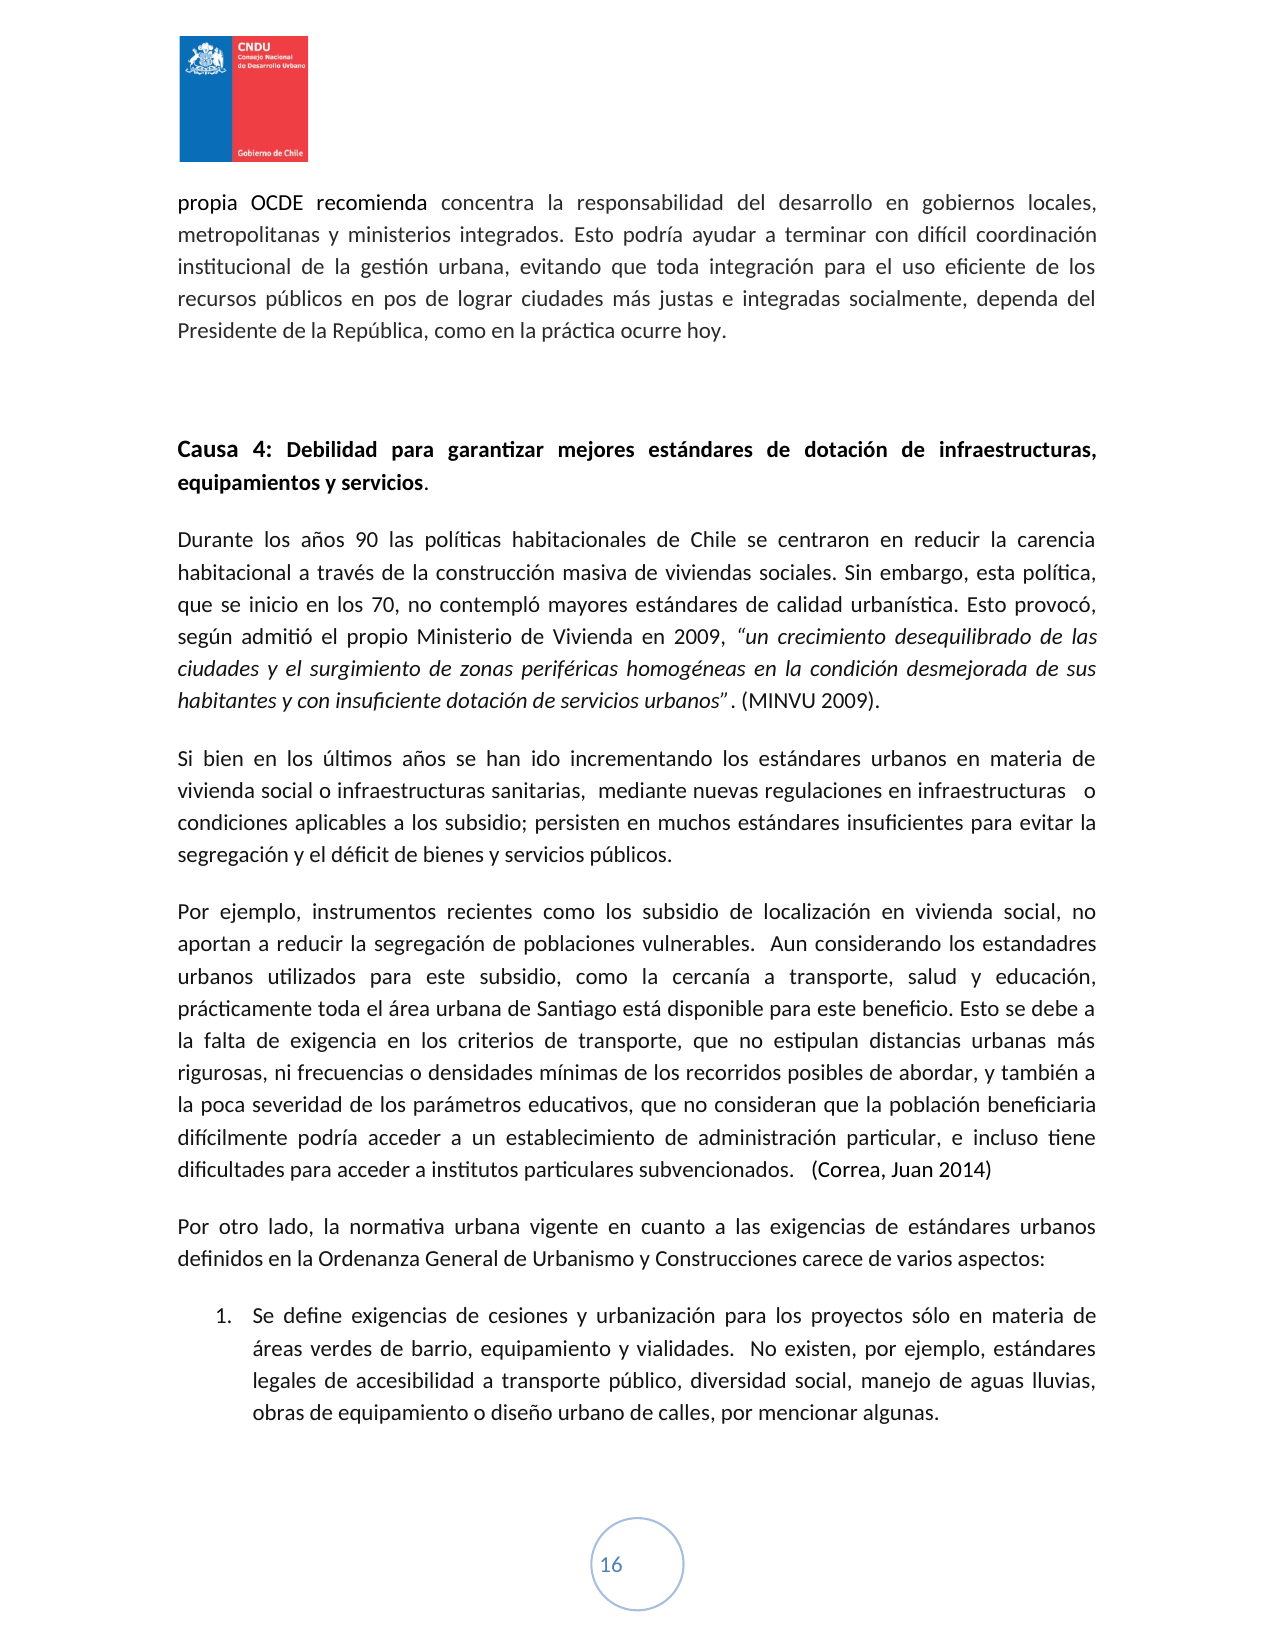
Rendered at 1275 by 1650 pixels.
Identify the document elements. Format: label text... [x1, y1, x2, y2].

text Durante los años 90 las políticas habitacionales de Chile se centraron en reducir la carencia habitacional a través de la construcción masiva de viviendas sociales. Sin embargo, esta política, que se inicio en los 70, no contempló mayores estándares de calidad urbanística. Esto provocó, según admitió el propio Ministerio de Vivienda en 2009, “un crecimiento desequilibrado de las ciudades y el surgimiento de zonas periféricas homogéneas en la condición desmejorada de sus habitantes y con insuficiente dotación de servicios urbanos”. (MINVU 2009). [177, 526, 1098, 714]
text Por otro lado, la normativa urbana vigente en cuanto a las exigencias de estándares urbanos definidos en la Ordenanza General de Urbanismo y Construcciones carece de varios aspectos: [177, 1212, 1098, 1272]
picture [179, 36, 309, 162]
text Causa 4: Debilidad para garantizar mejores estándares de dotación de infraestructuras, equipamientos y servicios. [177, 434, 1098, 496]
text Por ejemplo, instrumentos recientes como los subsidio de localización en vivienda social, no aportan a reducir la segregación de poblaciones vulnerables. Aun considerando los estandadres urbanos utilizados para este subsidio, como la cercanía a transporte, salud y educación, prácticamente toda el área urbana de Santiago está disponible para este beneficio. Esto se debe a la falta de exigencia en los criterios de transporte, que no estipulan distancias urbanas más rigurosas, ni frecuencias o densidades mínimas de los recorridos posibles de abordar, y también a la poca severidad de los parámetros educativos, que no consideran que la población beneficiaria difícilmente podría acceder a un establecimiento de administración particular, e incluso tiene dificultades para acceder a institutos particulares subvencionados. (Correa, Juan 2014) [177, 897, 1098, 1183]
list Se define exigencias de cesiones y urbanización para los proyectos sólo en materia de áreas verdes de barrio, equipamiento y vialidades. No existen, por ejemplo, estándares legales de accesibilidad a transporte público, diversidad social, manejo de aguas lluvias, obras de equipamiento o diseño urbano de calles, por mencionar algunas. [215, 1301, 1098, 1426]
text Si bien en los últimos años se han ido incrementando los estándares urbanos en materia de vivienda social o infraestructuras sanitarias, mediante nuevas regulaciones en infraestructuras o condiciones aplicables a los subsidio; persisten en muchos estándares insuficientes para evitar la segregación y el déficit de bienes y servicios públicos. [177, 744, 1098, 868]
